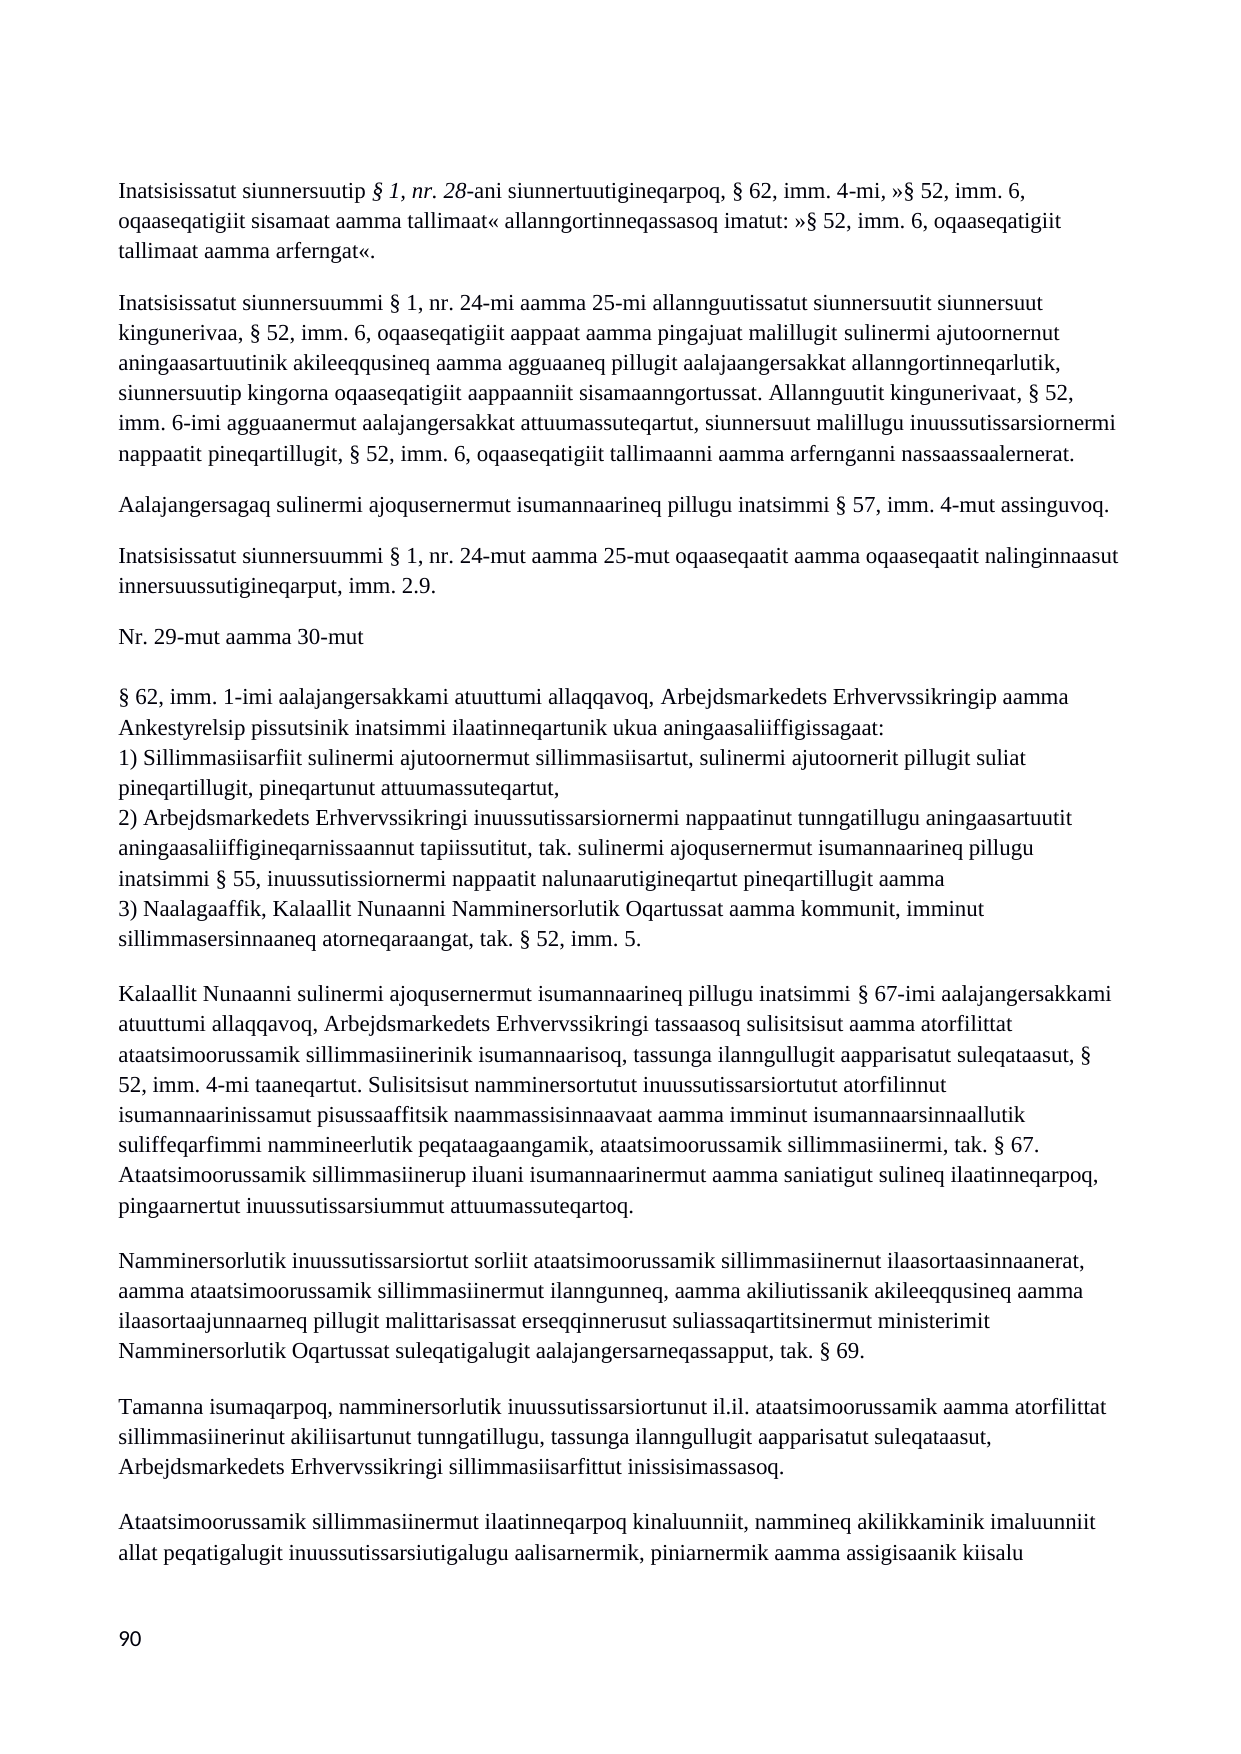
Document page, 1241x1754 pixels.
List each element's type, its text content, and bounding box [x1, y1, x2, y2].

text Inatsisissatut siunnersuummi § 1, nr. 24-mi aamma 25-mi allannguutissatut siunnersuutit siunnersuut kingunerivaa, § 52, imm. 6, oqaaseqatigiit aappaat aamma pingajuat malillugit sulinermi ajutoornernut aningaasartuutinik akileeqqusineq aamma agguaaneq pillugit aalajaangersakkat allanngortinneqarlutik, siunnersuutip kingorna oqaaseqatigiit aappaanniit sisamaanngortussat. Allannguutit kingunerivaat, § 52, imm. 6-imi agguaanermut aalajangersakkat attuumassuteqartut, siunnersuut malillugu inuussutissarsiornermi nappaatit pineqartillugit, § 52, imm. 6, oqaaseqatigiit tallimaanni aamma arfernganni nassaassaalernerat. [118, 289, 1122, 466]
text Inatsisissatut siunnersuummi § 1, nr. 24-mut aamma 25-mut oqaaseqaatit aamma oqaaseqaatit nalinginnaasut innersuussutigineqarput, imm. 2.9. [118, 542, 1122, 598]
text Nr. 29-mut aamma 30-mut [118, 623, 1122, 649]
text Namminersorlutik inuussutissarsiortut sorliit ataatsimoorussamik sillimmasiinernut ilaasortaasinnaanerat, aamma ataatsimoorussamik sillimmasiinermut ilanngunneq, aamma akiliutissanik akileeqqusineq aamma ilaasortaajunnaarneq pillugit malittarisassat erseqqinnerusut suliassaqartitsinermut ministerimit Namminersorlutik Oqartussat suleqatigalugit aalajangersarneqassapput, tak. § 69. [118, 1247, 1122, 1364]
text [118, 1508, 1122, 1565]
text § 62, imm. 1-imi aalajangersakkami atuuttumi allaqqavoq, Arbejdsmarkedets Erhvervssikringip aamma Ankestyrelsip pissutsinik inatsimmi ilaatinneqartunik ukua aningaasaliiffigissagaat: [118, 683, 1122, 740]
text Tamanna isumaqarpoq, namminersorlutik inuussutissarsiortunut il.il. ataatsimoorussamik aamma atorfilittat sillimmasiinerinut akiliisartunut tunngatillugu, tassunga ilanngullugit aapparisatut suleqataasut, Arbejdsmarkedets Erhvervssikringi sillimmasiisarfittut inissisimassasoq. [118, 1393, 1122, 1479]
text Aalajangersagaq sulinermi ajoqusernermut isumannaarineq pillugu inatsimmi § 57, imm. 4-mut assinguvoq. [118, 491, 1122, 517]
text 1) Sillimmasiisarfiit sulinermi ajutoornermut sillimmasiisartut, sulinermi ajutoornerit pillugit suliat pineqartillugit, pineqartunut attuumassuteqartut, [118, 744, 1122, 800]
text 2) Arbejdsmarkedets Erhvervssikringi inuussutissarsiornermi nappaatinut tunngatillugu aningaasartuutit aningaasaliiffigineqarnissaannut tapiissutitut, tak. sulinermi ajoqusernermut isumannaarineq pillugu inatsimmi § 55, inuussutissiornermi nappaatit nalunaarutigineqartut pineqartillugit aamma 3) Naalagaaffik, Kalaallit Nunaanni Namminersorlutik Oqartussat aamma kommunit, imminut sillimmasersinnaaneq atorneqaraangat, tak. § 52, imm. 5. [118, 804, 1122, 951]
text Kalaallit Nunaanni sulinermi ajoqusernermut isumannaarineq pillugu inatsimmi § 67-imi aalajangersakkami atuuttumi allaqqavoq, Arbejdsmarkedets Erhvervssikringi tassaasoq sulisitsisut aamma atorfilittat ataatsimoorussamik sillimmasiinerinik isumannaarisoq, tassunga ilanngullugit aapparisatut suleqataasut, § 52, imm. 4-mi taaneqartut. Sulisitsisut namminersortutut inuussutissarsiortutut atorfilinnut isumannaarinissamut pisussaaffitsik naammassisinnaavaat aamma imminut isumannaarsinnaallutik suliffeqarfimmi nammineerlutik peqataagaangamik, ataatsimoorussamik sillimmasiinermi, tak. § 67. Ataatsimoorussamik sillimmasiinerup iluani isumannaarinermut aamma saniatigut sulineq ilaatinneqarpoq, pingaarnertut inuussutissarsiummut attuumassuteqartoq. [118, 980, 1122, 1218]
text Inatsisissatut siunnersuutip § 1, nr. 28-ani siunnertuutigineqarpoq, § 62, imm. 4-mi, »§ 52, imm. 6, oqaaseqatigiit sisamaat aamma tallimaat« allanngortinneqassasoq imatut: »§ 52, imm. 6, oqaaseqatigiit tallimaat aamma arferngat«. [118, 177, 1122, 264]
